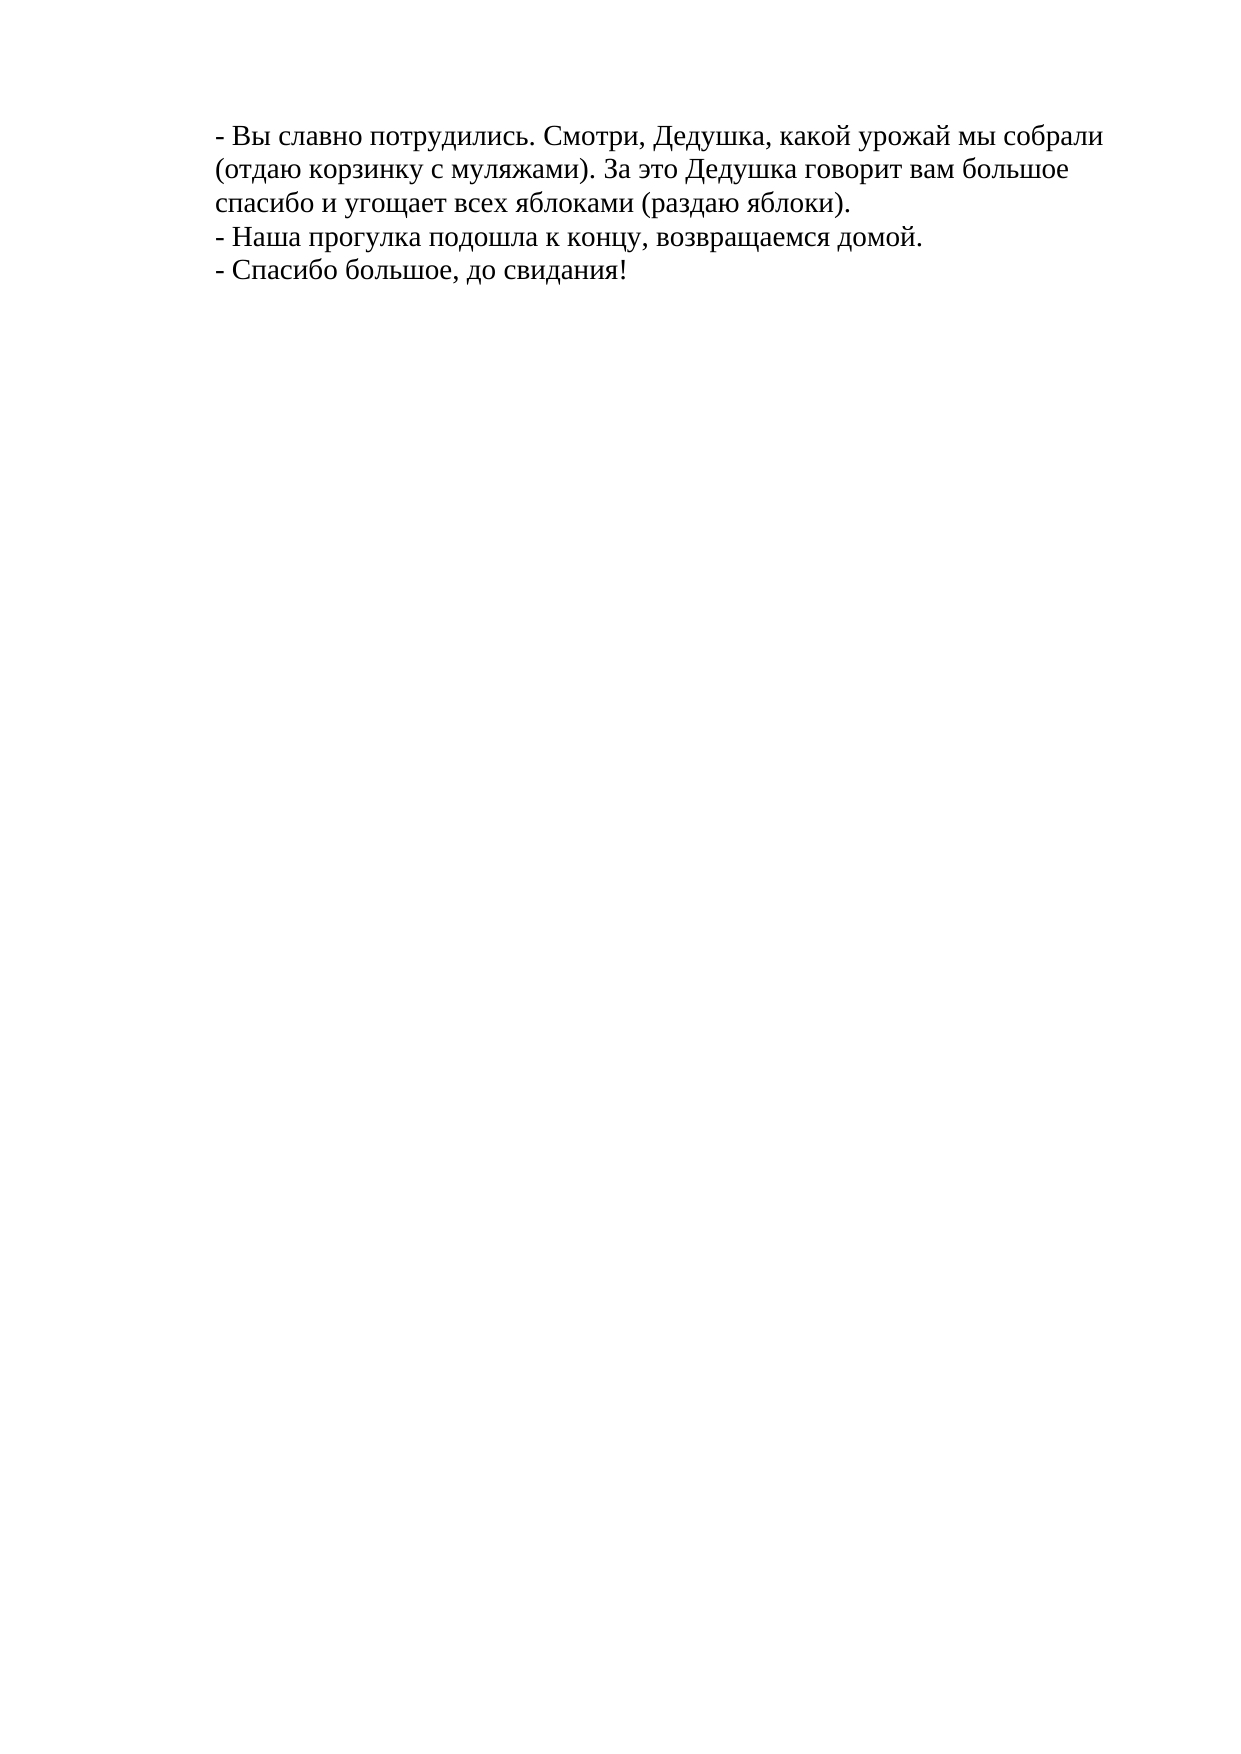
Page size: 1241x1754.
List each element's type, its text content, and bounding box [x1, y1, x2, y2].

text - Спасибо большое, до свидания! [215, 252, 1152, 286]
text - Вы славно потрудились. Смотри, Дедушка, какой урожай мы собрали (отдаю корзинку с муляжами). За это Дедушка говорит вам большое спасибо и угощает всех яблоками (раздаю яблоки). [215, 118, 1152, 219]
text - Наша прогулка подошла к концу, возвращаемся домой. [215, 219, 1152, 252]
